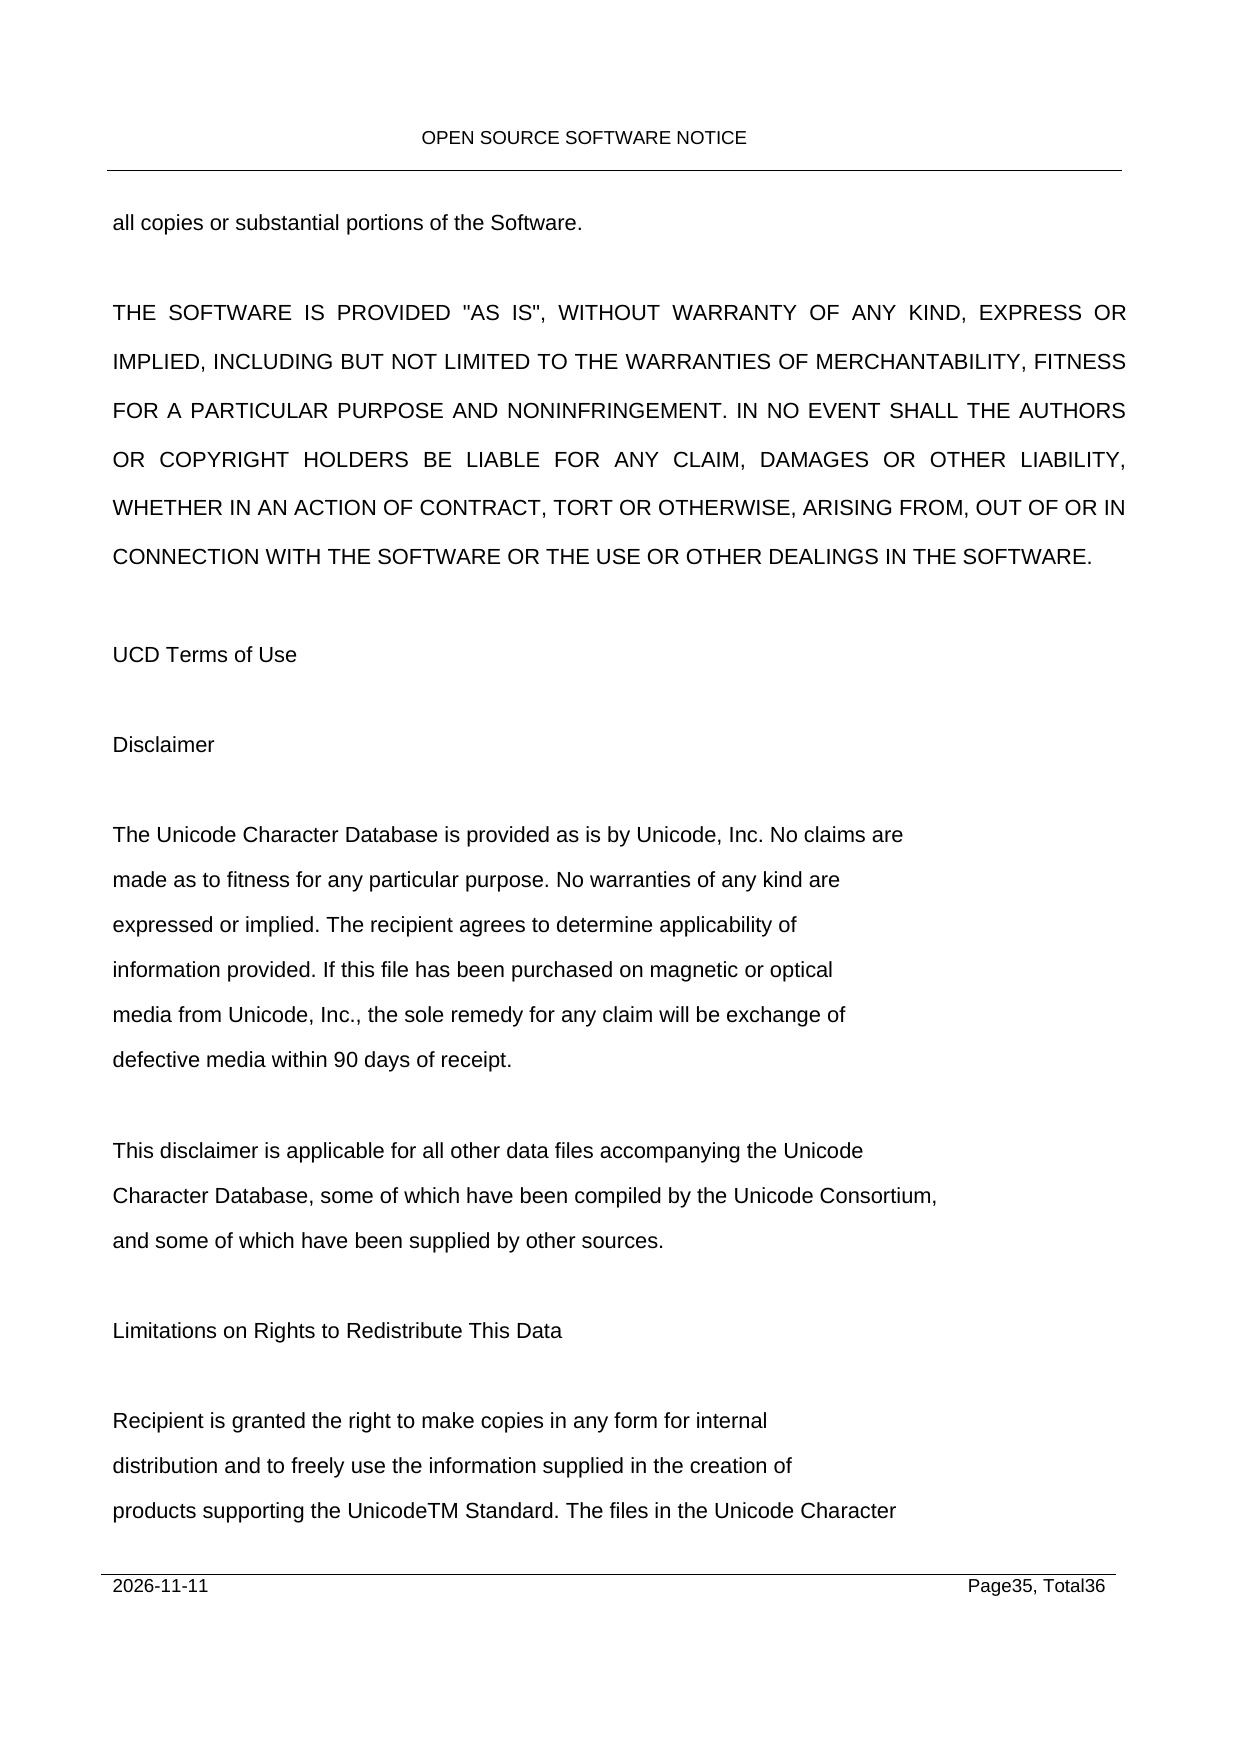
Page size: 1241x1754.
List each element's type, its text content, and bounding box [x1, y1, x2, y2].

text The Unicode Character Database is provided as is by Unicode, Inc. No claims are [112, 818, 1128, 851]
text THE SOFTWARE IS PROVIDED "AS IS", WITHOUT WARRANTY OF ANY KIND, EXPRESS OR IMPLIED, INCLUDING BUT NOT LIMITED TO THE WARRANTIES OF MERCHANTABILITY, FITNESS FOR A PARTICULAR PURPOSE AND NONINFRINGEMENT. IN NO EVENT SHALL THE AUTHORS OR COPYRIGHT HOLDERS BE LIABLE FOR ANY CLAIM, DAMAGES OR OTHER LIABILITY, WHETHER IN AN ACTION OF CONTRACT, TORT OR OTHERWISE, ARISING FROM, OUT OF OR IN CONNECTION WITH THE SOFTWARE OR THE USE OR OTHER DEALINGS IN THE SOFTWARE. UCD Terms of Use [112, 297, 1128, 670]
text made as to fitness for any particular purpose. No warranties of any kind are [112, 863, 1128, 896]
text and some of which have been supplied by other sources. [112, 1224, 1128, 1257]
text products supporting the UnicodeTM Standard. The files in the Unicode Character [112, 1495, 1128, 1527]
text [112, 206, 1128, 239]
text distribution and to freely use the information supplied in the creation of [112, 1450, 1128, 1482]
text information provided. If this file has been purchased on magnetic or optical [112, 953, 1128, 986]
text defective media within 90 days of receipt. [112, 1044, 1128, 1076]
text This disclaimer is applicable for all other data files accompanying the Unicode [112, 1134, 1128, 1166]
text expressed or implied. The recipient agrees to determine applicability of [112, 908, 1128, 941]
text Limitations on Rights to Redistribute This Data [112, 1314, 1128, 1347]
text Disclaimer [112, 728, 1128, 761]
text Recipient is granted the right to make copies in any form for internal [112, 1404, 1128, 1437]
text Character Database, some of which have been compiled by the Unicode Consortium, [112, 1179, 1128, 1212]
text media from Unicode, Inc., the sole remedy for any claim will be exchange of [112, 999, 1128, 1031]
